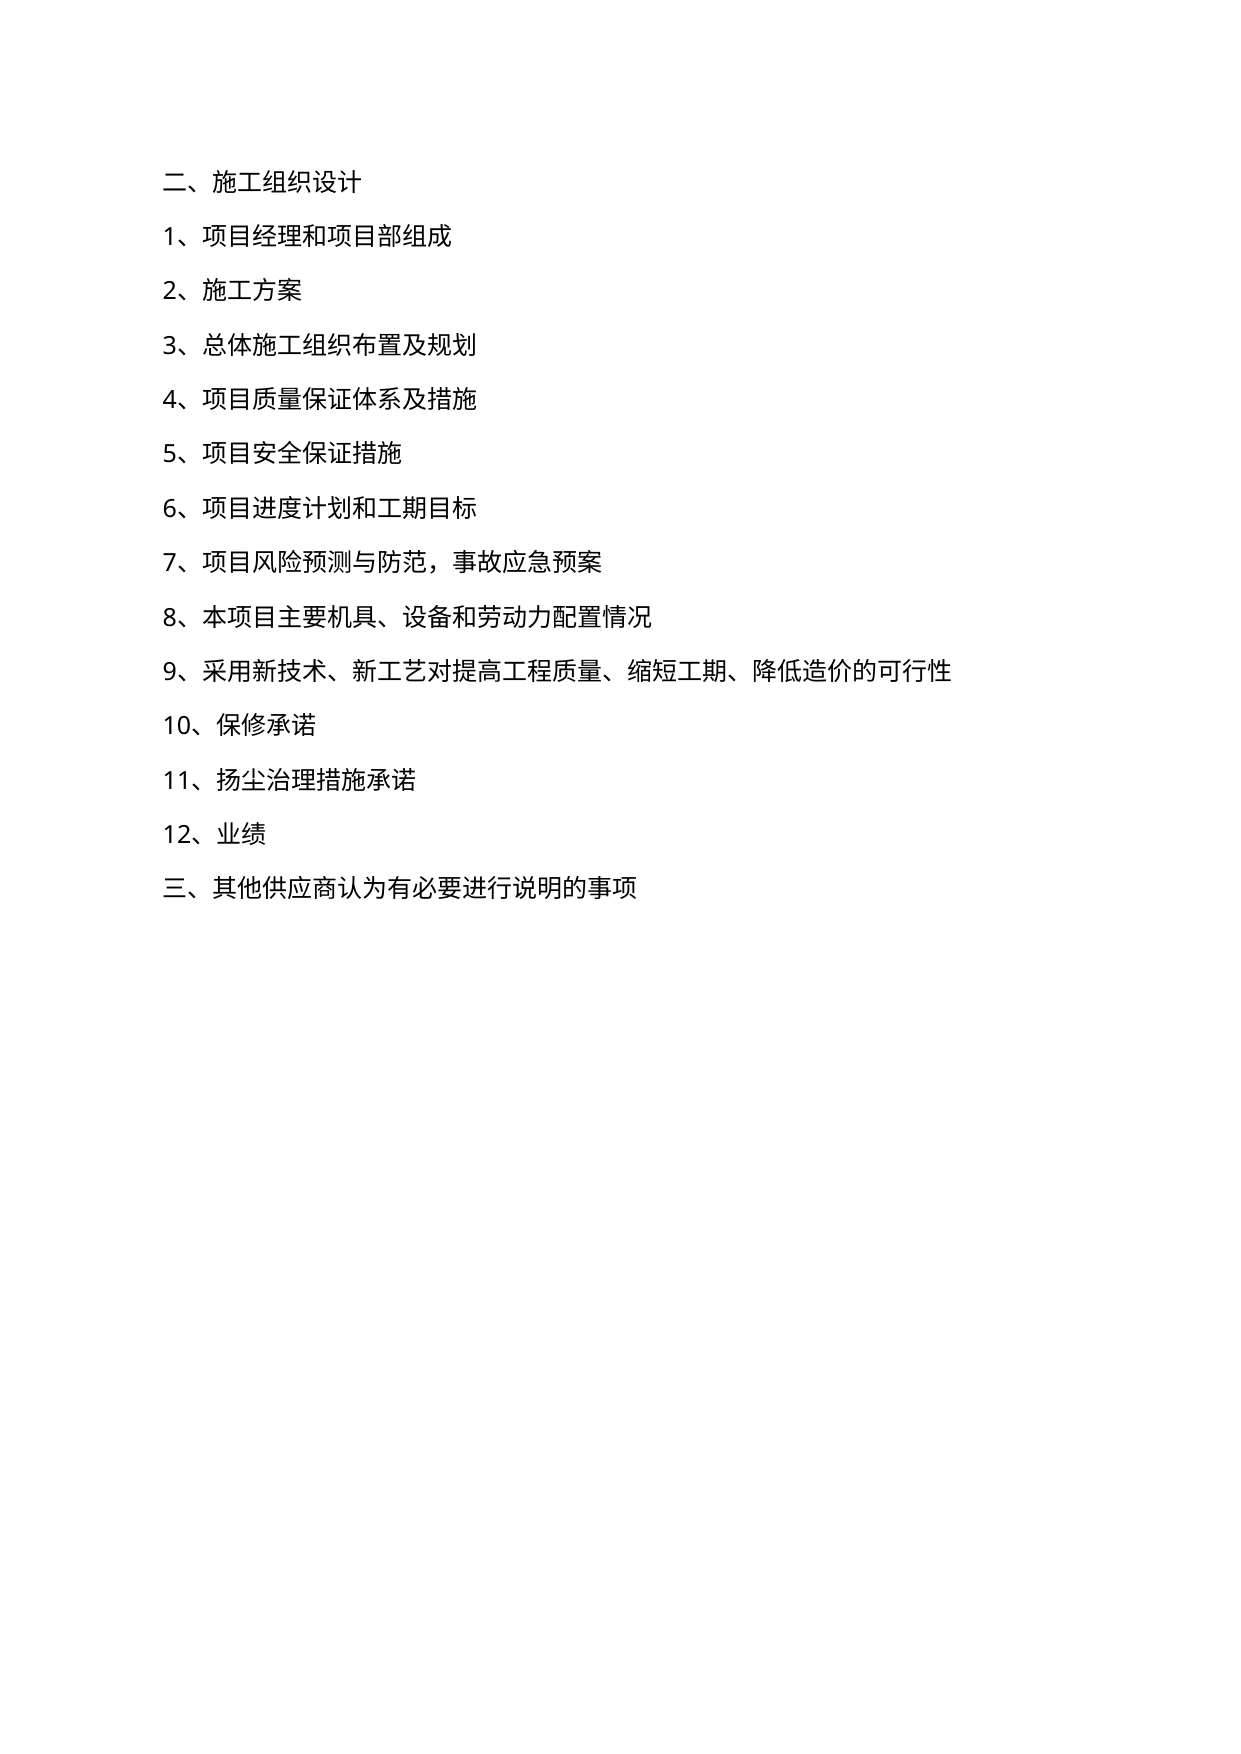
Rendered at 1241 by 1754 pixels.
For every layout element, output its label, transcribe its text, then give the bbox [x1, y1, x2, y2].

text 二、施工组织设计 [112, 162, 1128, 198]
text 6、项目进度计划和工期目标 [112, 488, 1128, 524]
text 5、项目安全保证措施 [112, 434, 1128, 470]
text 三、其他供应商认为有必要进行说明的事项 [112, 869, 1128, 905]
text 2、施工方案 [112, 271, 1128, 307]
text 7、项目风险预测与防范，事故应急预案 [112, 543, 1128, 579]
text 8、本项目主要机具、设备和劳动力配置情况 [112, 597, 1128, 633]
text 1、项目经理和项目部组成 [112, 216, 1128, 253]
text 12、业绩 [112, 814, 1128, 851]
text 10、保修承诺 [112, 706, 1128, 742]
text 4、项目质量保证体系及措施 [112, 379, 1128, 416]
text 11、扬尘治理措施承诺 [112, 760, 1128, 796]
text 9、采用新技术、新工艺对提高工程质量、缩短工期、降低造价的可行性 [112, 651, 1128, 688]
text 3、总体施工组织布置及规划 [112, 325, 1128, 361]
